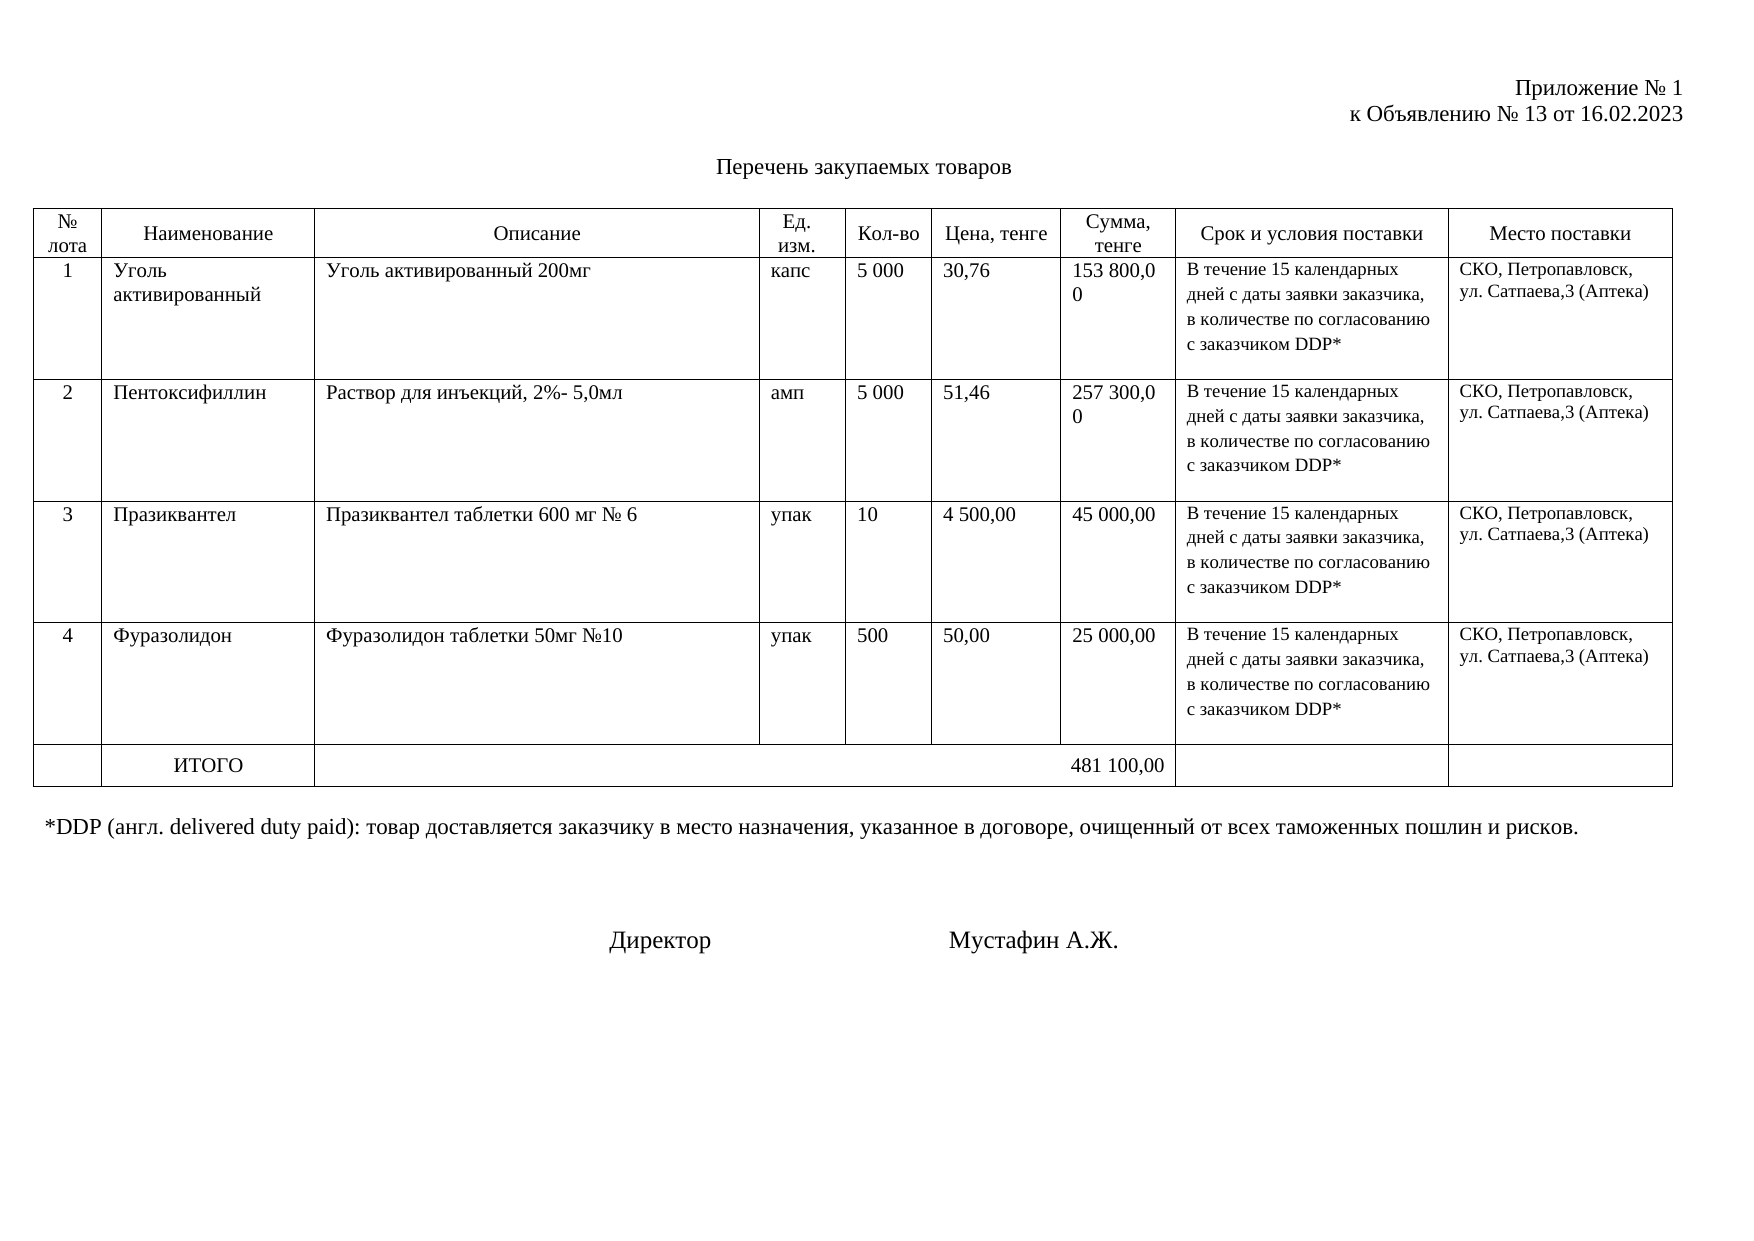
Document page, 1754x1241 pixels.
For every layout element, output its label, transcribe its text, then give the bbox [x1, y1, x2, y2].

table_header Срок и условия поставки [1176, 209, 1448, 257]
table_header Сумма, тенге [1061, 209, 1175, 257]
table_cell 5 000 [846, 380, 931, 501]
table_cell Фуразолидон таблетки 50мг №10 [315, 623, 759, 744]
table_cell Празиквантел таблетки 600 мг № 6 [315, 502, 759, 622]
table_cell 50,00 [932, 623, 1060, 744]
table_cell капс [760, 258, 845, 379]
table_cell 30,76 [932, 258, 1060, 379]
table_cell 45 000,00 [1061, 502, 1175, 622]
table_cell Празиквантел [102, 502, 314, 622]
table_cell 25 000,00 [1061, 623, 1175, 744]
table_cell Пентоксифиллин [102, 380, 314, 501]
text Приложение № 1 [44, 74, 1683, 100]
table_cell [34, 745, 101, 786]
table_cell 2 [34, 380, 101, 501]
table_cell В течение 15 календарных дней с даты заявки заказчика, в количестве по согласованию с заказчиком DDP* [1176, 502, 1448, 622]
table_cell Уголь активированный 200мг [315, 258, 759, 379]
table_cell [1176, 745, 1448, 786]
table_header Наименование [102, 209, 314, 257]
table_cell [1449, 745, 1672, 786]
text Перечень закупаемых товаров [44, 153, 1683, 179]
table_cell Уголь активированный [102, 258, 314, 379]
table_cell ИТОГО [102, 745, 314, 786]
table_cell 10 [846, 502, 931, 622]
table_cell СКО, Петропавловск, ул. Сатпаева,3 (Аптека) [1449, 258, 1672, 379]
table_cell 1 [34, 258, 101, 379]
table_header Ед. изм. [760, 209, 845, 257]
table_cell СКО, Петропавловск, ул. Сатпаева,3 (Аптека) [1449, 380, 1672, 501]
table_header № лота [34, 209, 101, 257]
table_cell В течение 15 календарных дней с даты заявки заказчика, в количестве по согласованию с заказчиком DDP* [1176, 623, 1448, 744]
table_cell амп [760, 380, 845, 501]
table_header Кол-во [846, 209, 931, 257]
table_header Место поставки [1449, 209, 1672, 257]
table_header Описание [315, 209, 759, 257]
text к Объявлению № 13 от 16.02.2023 [0, 100, 1683, 127]
table_cell 153 800,00 [1061, 258, 1175, 379]
table_cell 500 [846, 623, 931, 744]
table_cell СКО, Петропавловск, ул. Сатпаева,3 (Аптека) [1449, 502, 1672, 622]
table_cell Раствор для инъекций, 2%- 5,0мл [315, 380, 759, 501]
table_cell В течение 15 календарных дней с даты заявки заказчика, в количестве по согласованию с заказчиком DDP* [1176, 258, 1448, 379]
table_cell Фуразолидон [102, 623, 314, 744]
table_header Цена, тенге [932, 209, 1060, 257]
table_cell 4 [34, 623, 101, 744]
table_cell 3 [34, 502, 101, 622]
table_cell 4 500,00 [932, 502, 1060, 622]
table_cell упак [760, 502, 845, 622]
table_cell СКО, Петропавловск, ул. Сатпаева,3 (Аптека) [1449, 623, 1672, 744]
text Директор Мустафин А.Ж. [44, 925, 1683, 954]
table_cell 481 100,00 [315, 745, 1175, 786]
table_cell 257 300,00 [1061, 380, 1175, 501]
table_cell упак [760, 623, 845, 744]
table_cell 5 000 [846, 258, 931, 379]
table_cell В течение 15 календарных дней с даты заявки заказчика, в количестве по согласованию с заказчиком DDP* [1176, 380, 1448, 501]
text *DDP (англ. delivered duty paid): товар доставляется заказчику в место назначения, указанное в договоре, очищенный от всех таможенных пошлин и рисков. [44, 813, 1683, 839]
table_cell 51,46 [932, 380, 1060, 501]
